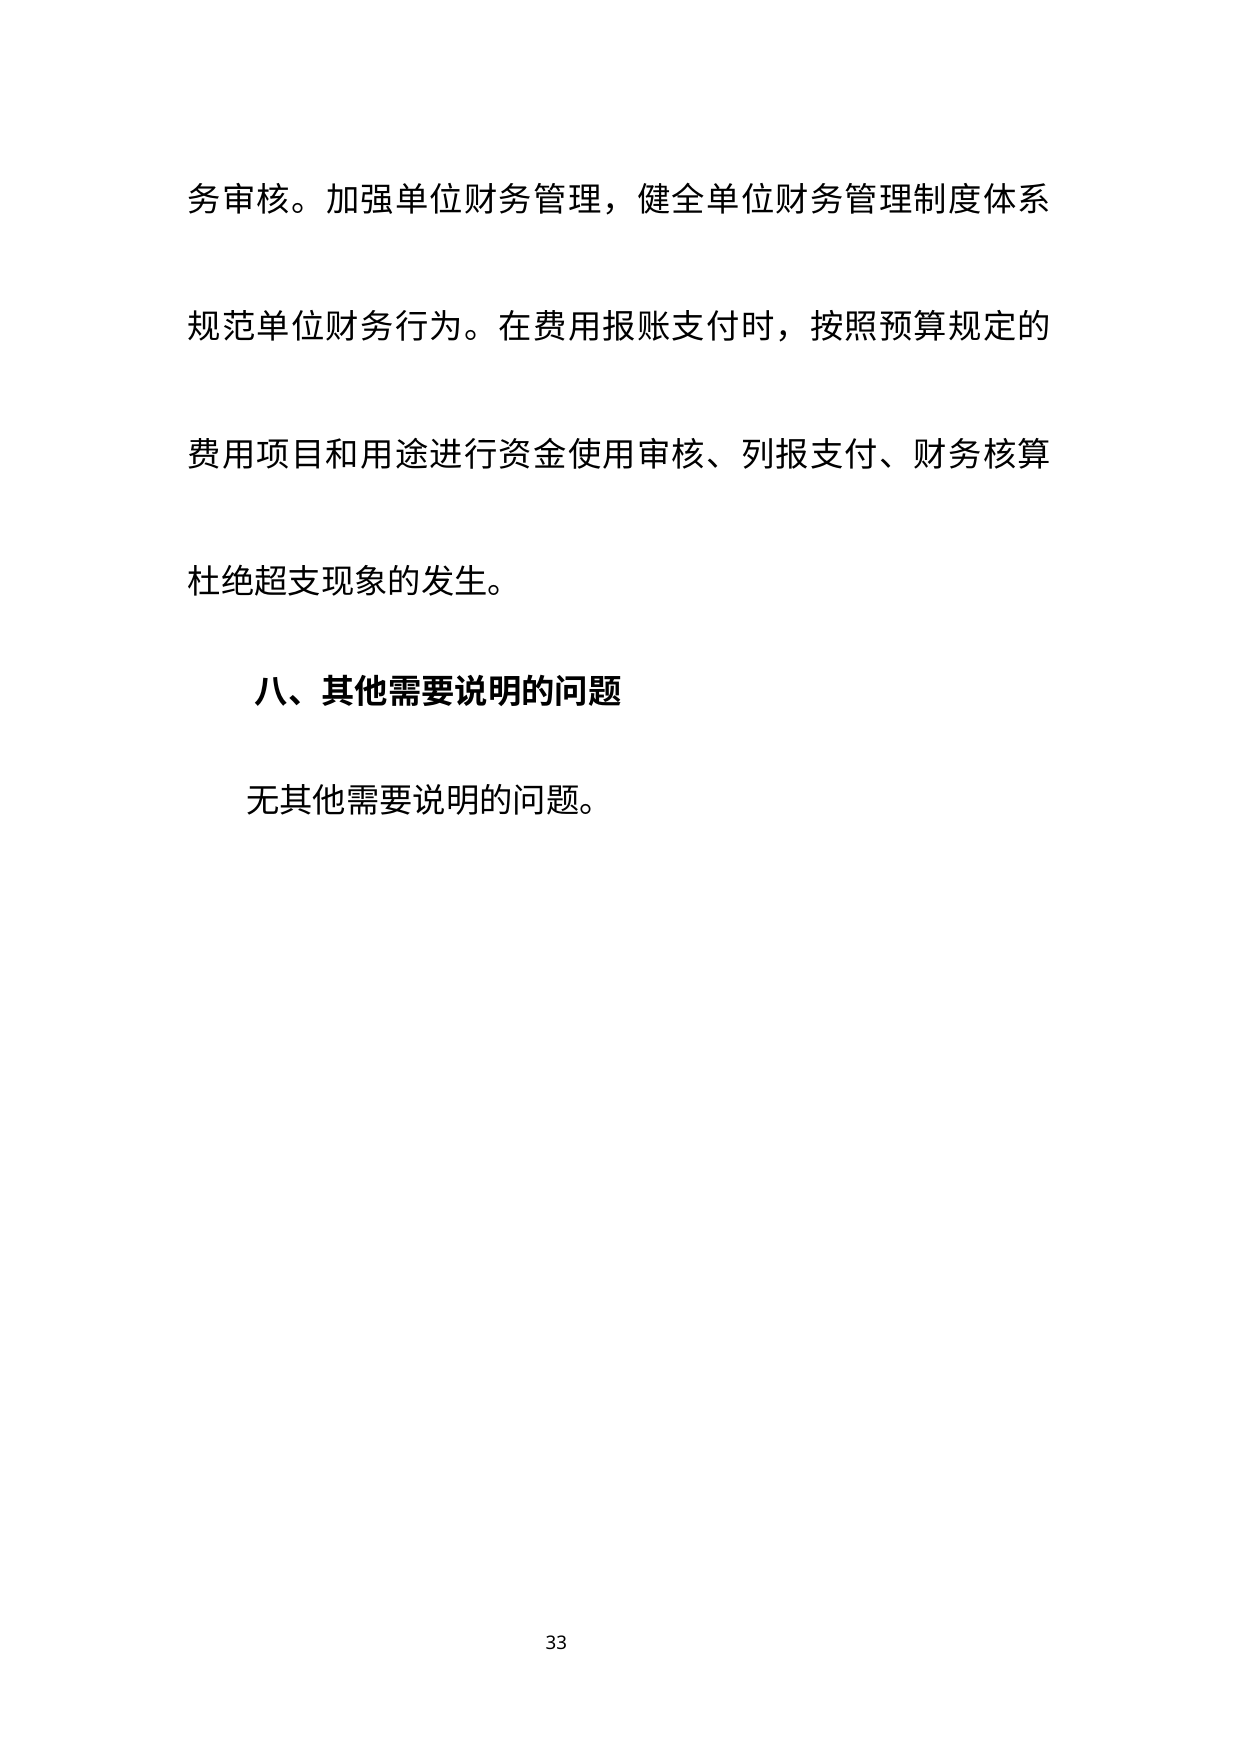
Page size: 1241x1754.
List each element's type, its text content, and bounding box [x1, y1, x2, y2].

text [187, 154, 1053, 622]
text 无其他需要说明的问题。 [187, 755, 1053, 840]
subtitle 八、其他需要说明的问题 [187, 646, 1053, 731]
